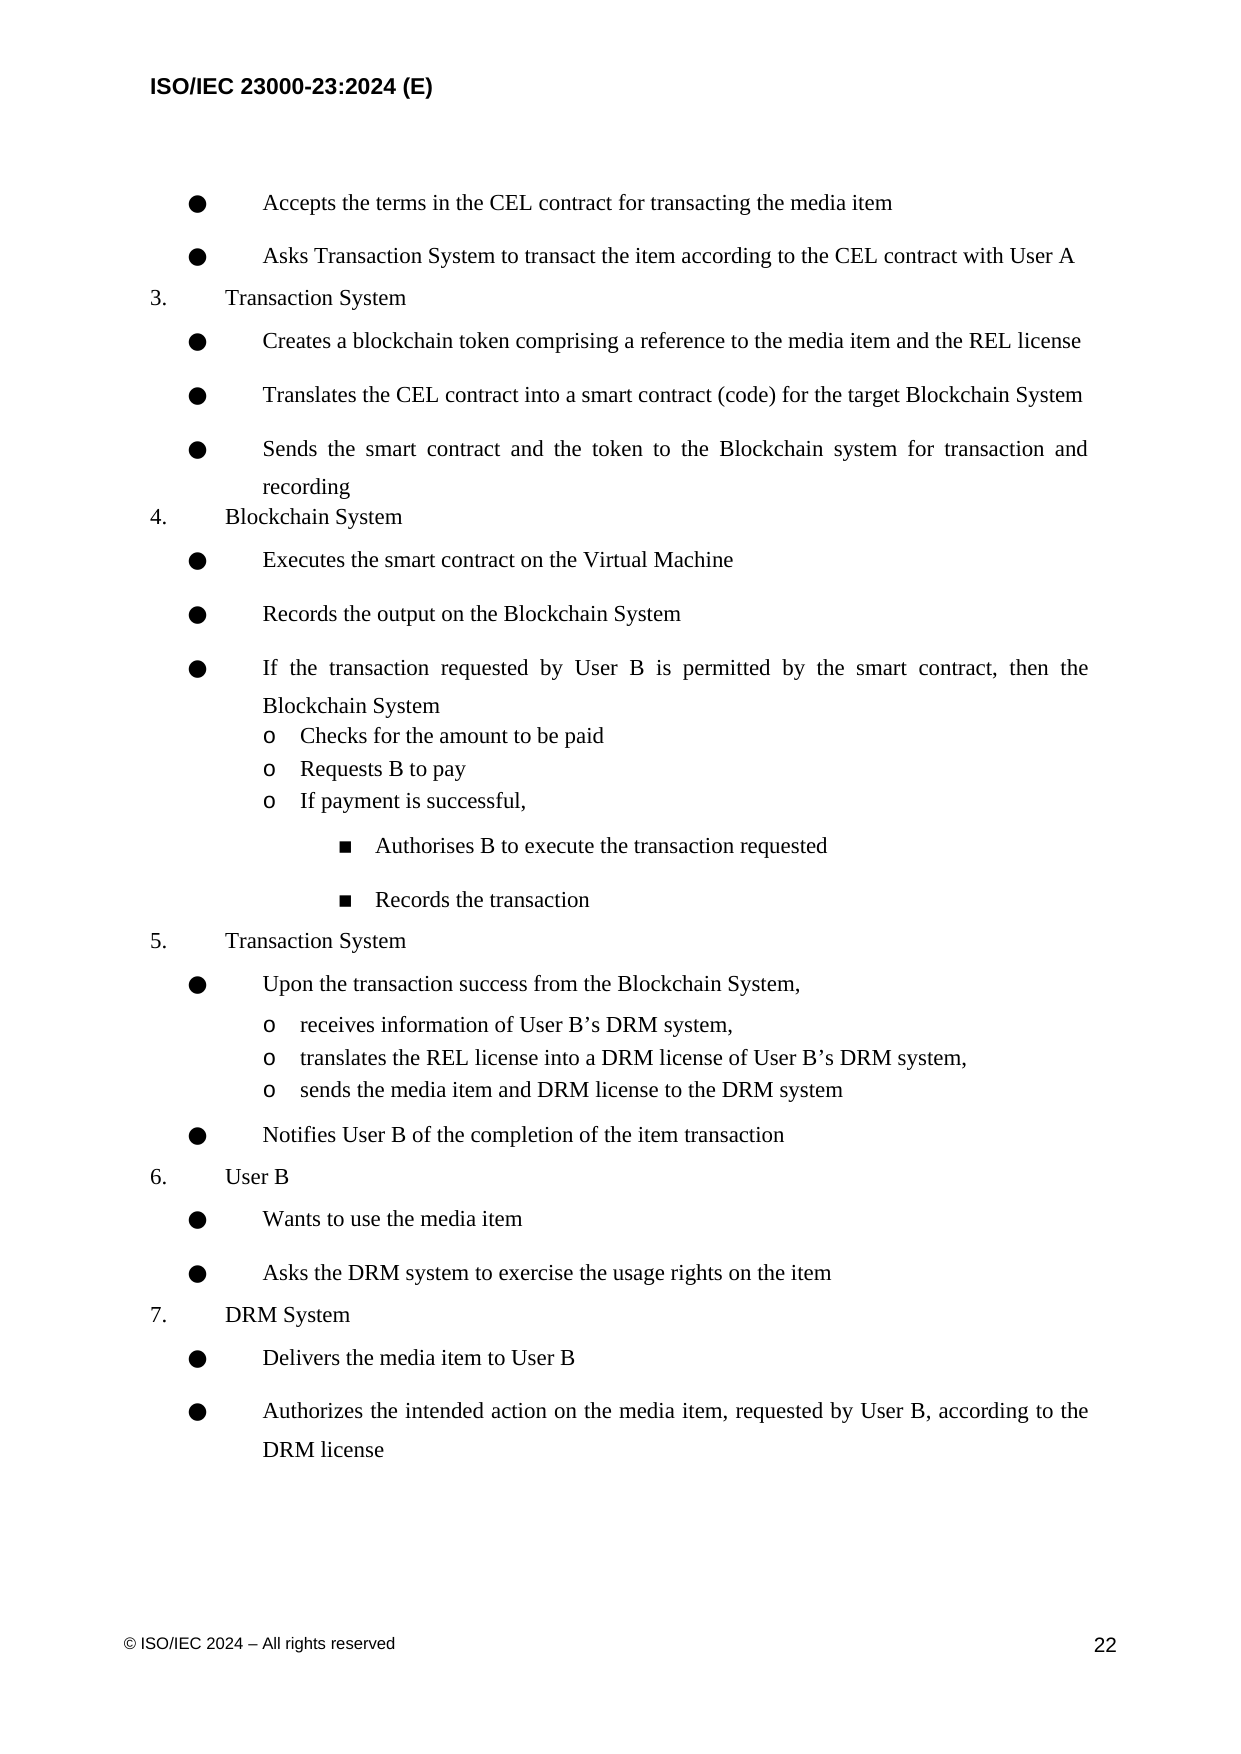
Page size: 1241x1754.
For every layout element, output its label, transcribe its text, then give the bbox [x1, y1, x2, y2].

list Authorizes the intended action on the media item, requested by User B, according to the DRM license [187, 1385, 1090, 1462]
list Asks the DRM system to exercise the usage rights on the item [187, 1247, 1090, 1294]
list Transaction System [150, 284, 1090, 310]
list Delivers the media item to User B [187, 1331, 1090, 1378]
list Records the output on the Blockchain System [187, 587, 1090, 634]
list Blockchain System [150, 503, 1090, 529]
list Asks Transaction System to transact the item according to the CEL contract with User A [187, 230, 1090, 277]
list Authorises B to execute the transaction requested [337, 819, 1090, 866]
list Checks for the amount to be paid [262, 722, 1090, 751]
list Upon the transaction success from the Blockchain System, [187, 958, 1090, 1004]
list Creates a blockchain token comprising a reference to the media item and the REL license [187, 314, 1090, 361]
list Notifies User B of the completion of the item transaction [187, 1109, 1090, 1156]
list Sends the smart contract and the token to the Blockchain system for transaction and recording [187, 422, 1090, 499]
list Executes the smart contract on the Virtual Machine [187, 533, 1090, 580]
list sends the media item and DRM license to the DRM system [262, 1076, 1090, 1104]
list Requests B to pay [262, 755, 1090, 783]
list If payment is successful, [262, 787, 1090, 815]
list If the transaction requested by User B is permitted by the smart contract, then the Blockchain System [187, 641, 1090, 718]
list DRM System [150, 1301, 1090, 1327]
list translates the REL license into a DRM license of User B’s DRM system, [262, 1044, 1090, 1072]
list User B [150, 1163, 1090, 1189]
list receives information of User B’s DRM system, [262, 1012, 1090, 1040]
list Wants to use the media item [187, 1193, 1090, 1240]
list Transaction System [150, 927, 1090, 954]
list Translates the CEL contract into a smart contract (code) for the target Blockchain System [187, 368, 1090, 415]
list Accepts the terms in the CEL contract for transacting the media item [187, 176, 1090, 223]
list Records the transaction [337, 873, 1090, 920]
